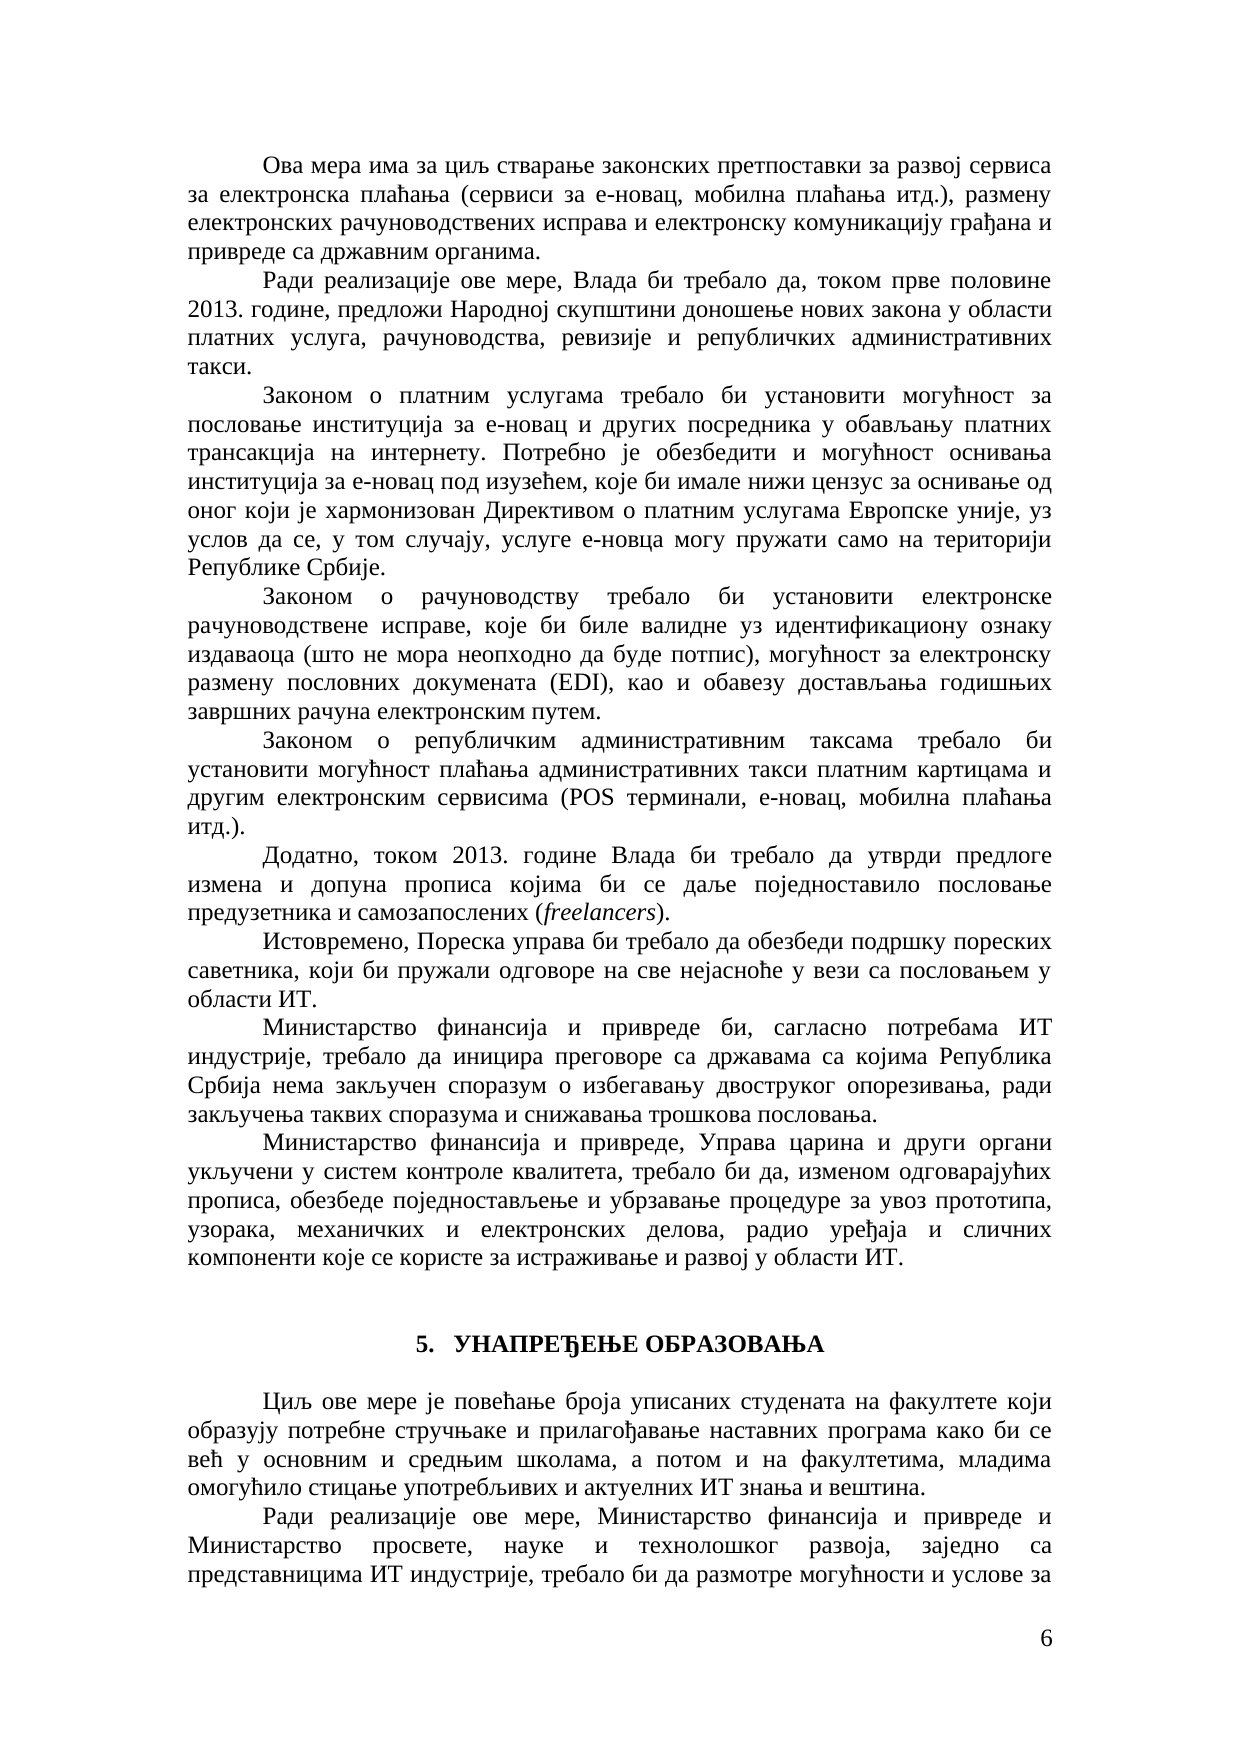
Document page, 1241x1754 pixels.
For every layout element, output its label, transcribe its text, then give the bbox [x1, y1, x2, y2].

text Ради реализације ове мере, Влада би требало да, током прве половине 2013. године, предложи Народној скупштини доношење нових закона у области платних услуга, рачуноводства, ревизије и републичких административних такси. [187, 265, 1053, 380]
text Законом о рачуноводству требало би установити електронске рачуноводствене исправе, које би биле валидне уз идентификациону ознаку издаваоца (што не мора неопходно да буде потпис), могућност за електронску размену пословних докумената (EDI), као и обавезу достављања годишњих завршних рачуна електронским путем. [187, 581, 1053, 725]
text Истовремено, Пореска управа би требало да обезбеди подршку пореских саветника, који би пружали одговоре на све нејасноће у вези са пословањем у области ИТ. [187, 926, 1053, 1012]
text Додатно, током 2013. године Влада би требало да утврди предлоге измена и допуна прописа којима би се даље поједноставило пословање предузетника и самозапослених (freelancers). [187, 840, 1053, 926]
text Законом о платним услугама требало би установити могућност за пословање институциjа за е-новац и других посредника у обављању платних трансакција на интернету. Потребно је обезбедити и могућност оснивања институција за е-новац под изузећем, које би имале нижи цензус за оснивање од оног који је хармонизован Директивом о платним услугама Европске уније, уз услов да се, у том случају, услуге е-новца могу пружати само на територији Републике Србије. [187, 380, 1053, 581]
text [187, 1501, 1053, 1587]
text Циљ ове мере је повећање броjа уписаних студената на факултете коjи образуjу потребне стручњаке и прилагођавање наставних програма како би се већ у основним и средњим школама, а потом и на факултетима, младима омогућило стицање употребљивих и актуелних ИT знања и вештина. [187, 1386, 1053, 1501]
text Министарство финансија и привреде, Управа царина и други органи укључени у систем контроле квалитета, требало би да, изменом одговарајућих прописа, обезбеде поједностављење и убрзавање процедуре за увоз прототипа, узорака, механичких и електронских делова, радио уређаја и сличних компоненти које се користе за истраживање и развој у области ИТ. [187, 1127, 1053, 1271]
text Ова мера има за циљ стварање законских претпоставки за развој сервиса за електронска плаћања (сервиси за е-новац, мобилна плаћања итд.), размену електронских рачуноводствених исправа и електронску комуникацију грађана и привреде са државним органима. [187, 150, 1053, 265]
text Законом о републичким административним таксама требало би установити могућност плаћањa административних такси платним картицама и другим eлектронским сервисима (POS терминали, е-новац, мобилна плаћања итд.). [187, 725, 1053, 840]
text Министарство финансија и привреде би, сагласно потребама ИT индустрије, требало да иницира преговоре са државама са којима Република Србија нема закључен споразум о избегавању двоструког опорезивања, ради закључења таквих споразума и снижавања трошкова пословања. [187, 1012, 1053, 1127]
list УНАПРЕЂЕЊЕ ОБРАЗОВАЊА [187, 1329, 1053, 1357]
